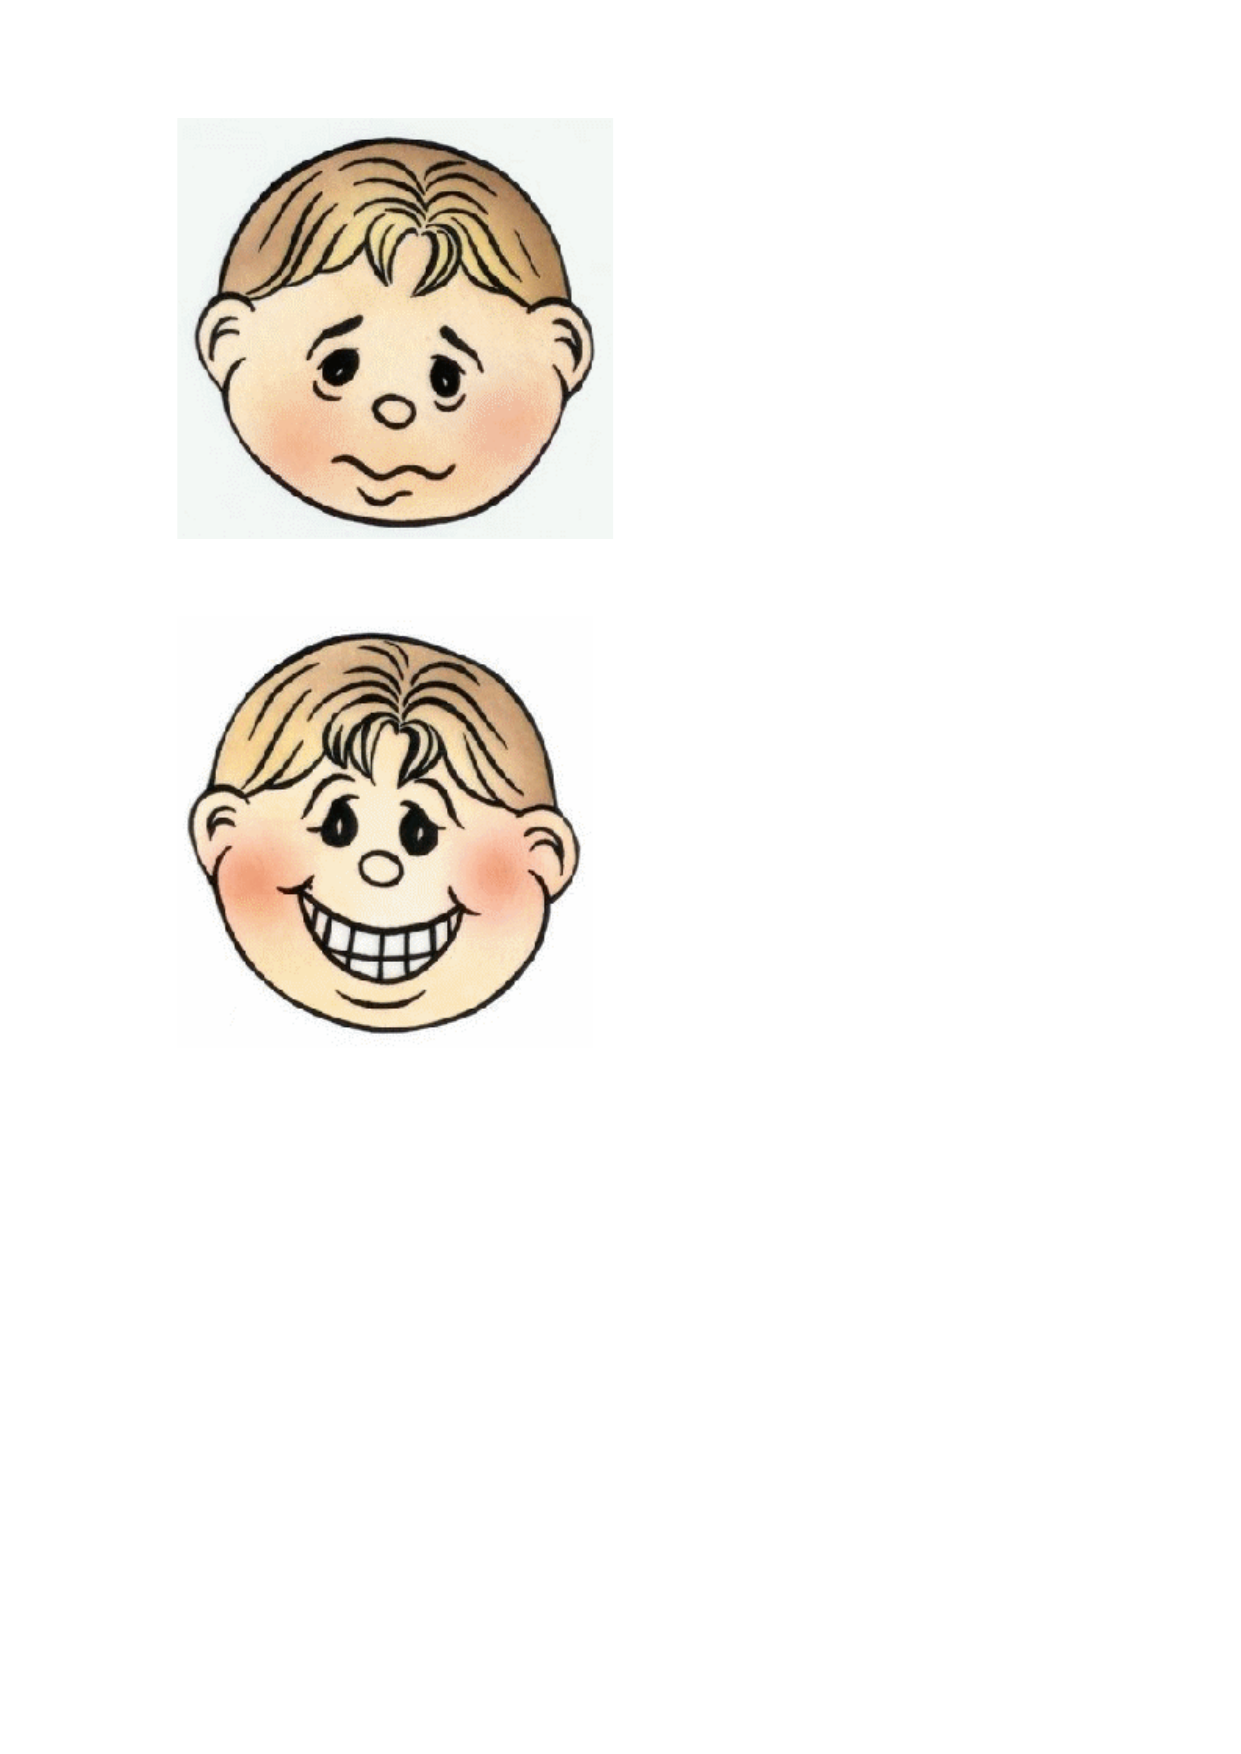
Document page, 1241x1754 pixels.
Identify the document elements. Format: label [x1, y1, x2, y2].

picture [177, 118, 614, 539]
picture [177, 616, 593, 1048]
